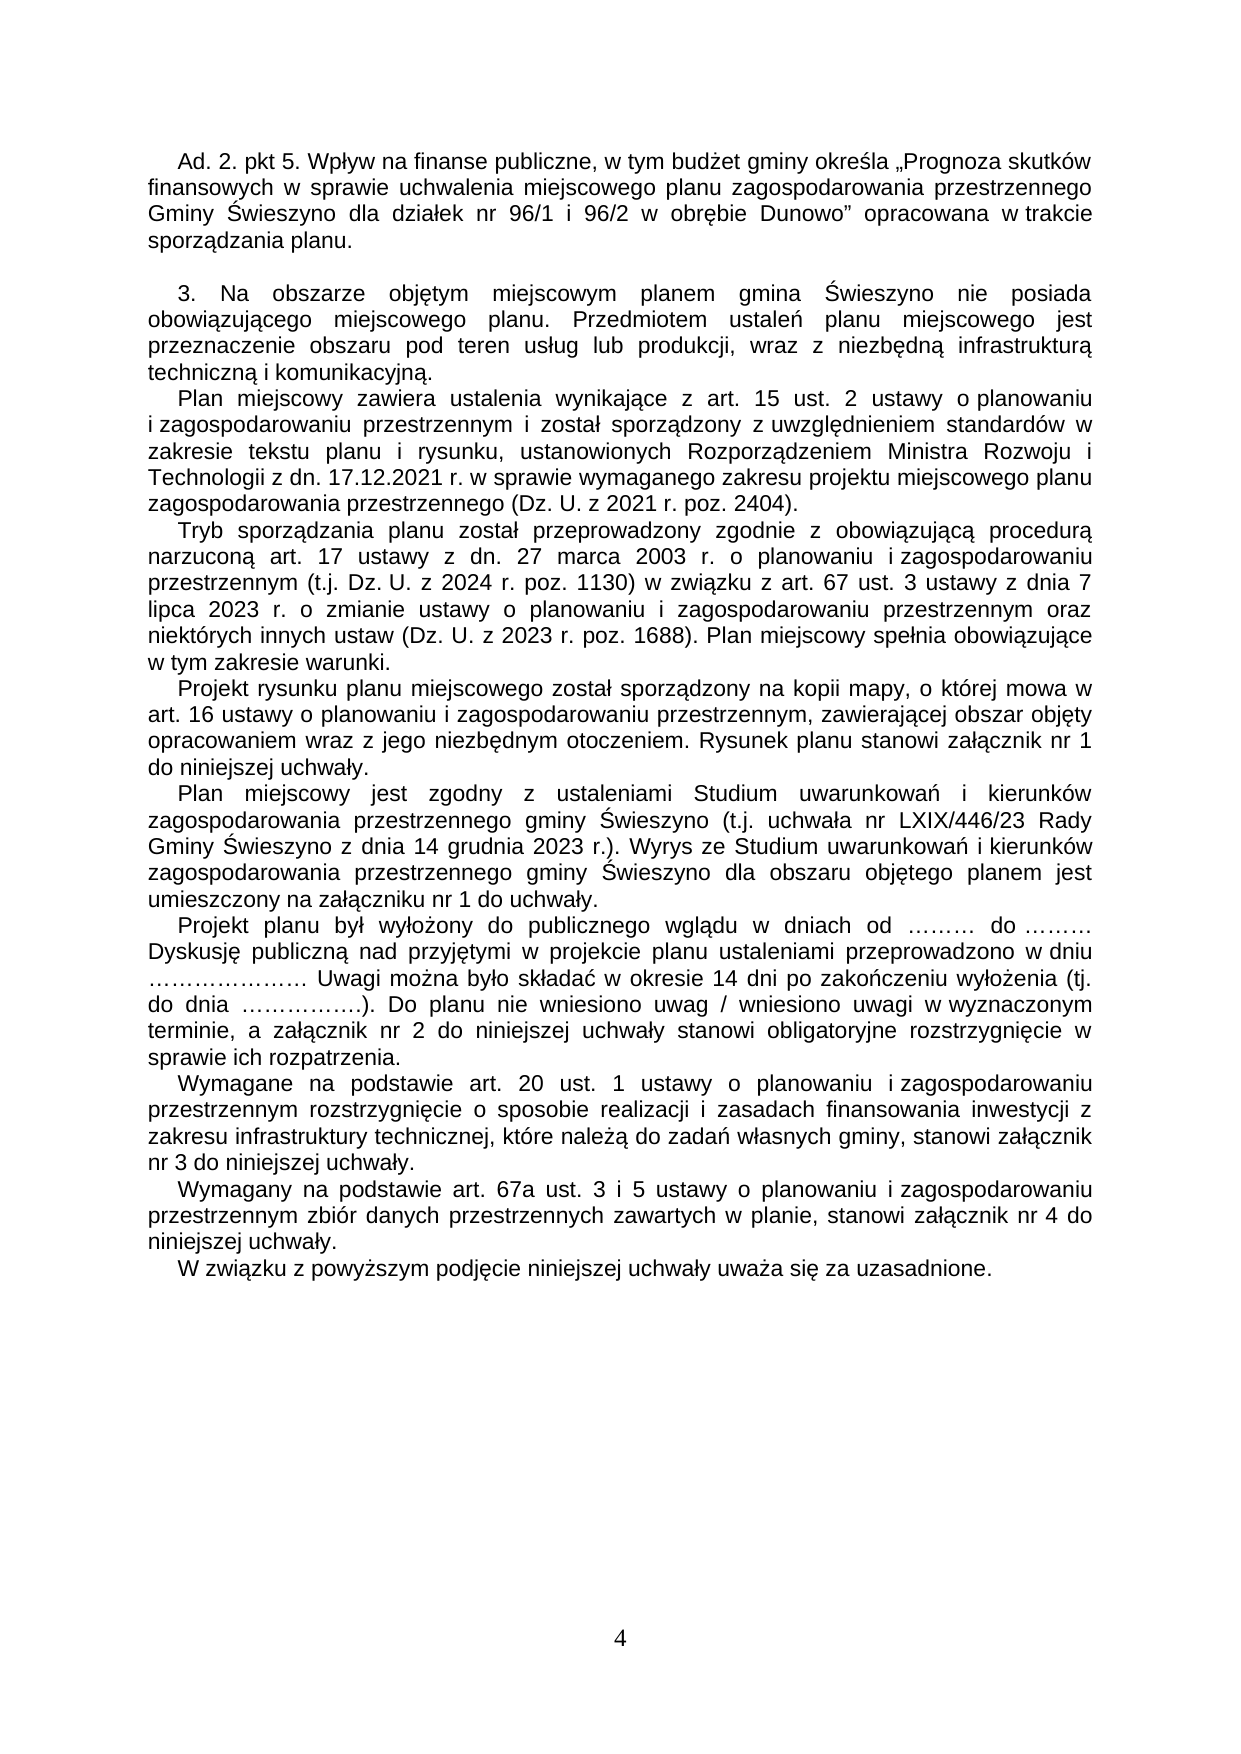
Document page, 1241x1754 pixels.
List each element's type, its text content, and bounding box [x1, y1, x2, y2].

text Wymagany na podstawie art. 67a ust. 3 i 5 ustawy o planowaniu i zagospodarowaniu przestrzennym zbiór danych przestrzennych zawartych w planie, stanowi załącznik nr 4 do niniejszej uchwały. [148, 1176, 1092, 1254]
text W związku z powyższym podjęcie niniejszej uchwały uważa się za uzasadnione. [148, 1254, 1092, 1281]
text Projekt rysunku planu miejscowego został sporządzony na kopii mapy, o której mowa w art. 16 ustawy o planowaniu i zagospodarowaniu przestrzennym, zawierającej obszar objęty opracowaniem wraz z jego niezbędnym otoczeniem. Rysunek planu stanowi załącznik nr 1 do niniejszej uchwały. [148, 675, 1092, 780]
text Tryb sporządzania planu został przeprowadzony zgodnie z obowiązującą procedurą narzuconą art. 17 ustawy z dn. 27 marca 2003 r. o planowaniu i zagospodarowaniu przestrzennym (t.j. Dz. U. z 2024 r. poz. 1130) w związku z art. 67 ust. 3 ustawy z dnia 7 lipca 2023 r. o zmianie ustawy o planowaniu i zagospodarowaniu przestrzennym oraz niektórych innych ustaw (Dz. U. z 2023 r. poz. 1688). Plan miejscowy spełnia obowiązujące w tym zakresie warunki. [148, 517, 1092, 675]
text Plan miejscowy jest zgodny z ustaleniami Studium uwarunkowań i kierunków zagospodarowania przestrzennego gminy Świeszyno (t.j. uchwała nr LXIX/446/23 Rady Gminy Świeszyno z dnia 14 grudnia 2023 r.). Wyrys ze Studium uwarunkowań i kierunków zagospodarowania przestrzennego gminy Świeszyno dla obszaru objętego planem jest umieszczony na załączniku nr 1 do uchwały. [148, 780, 1092, 912]
text Projekt planu był wyłożony do publicznego wglądu w dniach od ……… do ……… Dyskusję publiczną nad przyjętymi w projekcie planu ustaleniami przeprowadzono w dniu ………………… Uwagi można było składać w okresie 14 dni po zakończeniu wyłożenia (tj. do dnia …………….). Do planu nie wniesiono uwag / wniesiono uwagi w wyznaczonym terminie, a załącznik nr 2 do niniejszej uchwały stanowi obligatoryjne rozstrzygnięcie w sprawie ich rozpatrzenia. [148, 912, 1092, 1070]
text 3. Na obszarze objętym miejscowym planem gmina Świeszyno nie posiada obowiązującego miejscowego planu. Przedmiotem ustaleń planu miejscowego jest przeznaczenie obszaru pod teren usług lub produkcji, wraz z niezbędną infrastrukturą techniczną i komunikacyjną. [148, 279, 1092, 385]
text Plan miejscowy zawiera ustalenia wynikające z art. 15 ust. 2 ustawy o planowaniu i zagospodarowaniu przestrzennym i został sporządzony z uwzględnieniem standardów w zakresie tekstu planu i rysunku, ustanowionych Rozporządzeniem Ministra Rozwoju i Technologii z dn. 17.12.2021 r. w sprawie wymaganego zakresu projektu miejscowego planu zagospodarowania przestrzennego (Dz. U. z 2021 r. poz. 2404). [148, 385, 1092, 517]
text Ad. 2. pkt 5. Wpływ na finanse publiczne, w tym budżet gminy określa „Prognoza skutków finansowych w sprawie uchwalenia miejscowego planu zagospodarowania przestrzennego Gminy Świeszyno dla działek nr 96/1 i 96/2 w obrębie Dunowo” opracowana w trakcie sporządzania planu. [148, 148, 1092, 253]
text Wymagane na podstawie art. 20 ust. 1 ustawy o planowaniu i zagospodarowaniu przestrzennym rozstrzygnięcie o sposobie realizacji i zasadach finansowania inwestycji z zakresu infrastruktury technicznej, które należą do zadań własnych gminy, stanowi załącznik nr 3 do niniejszej uchwały. [148, 1070, 1092, 1176]
